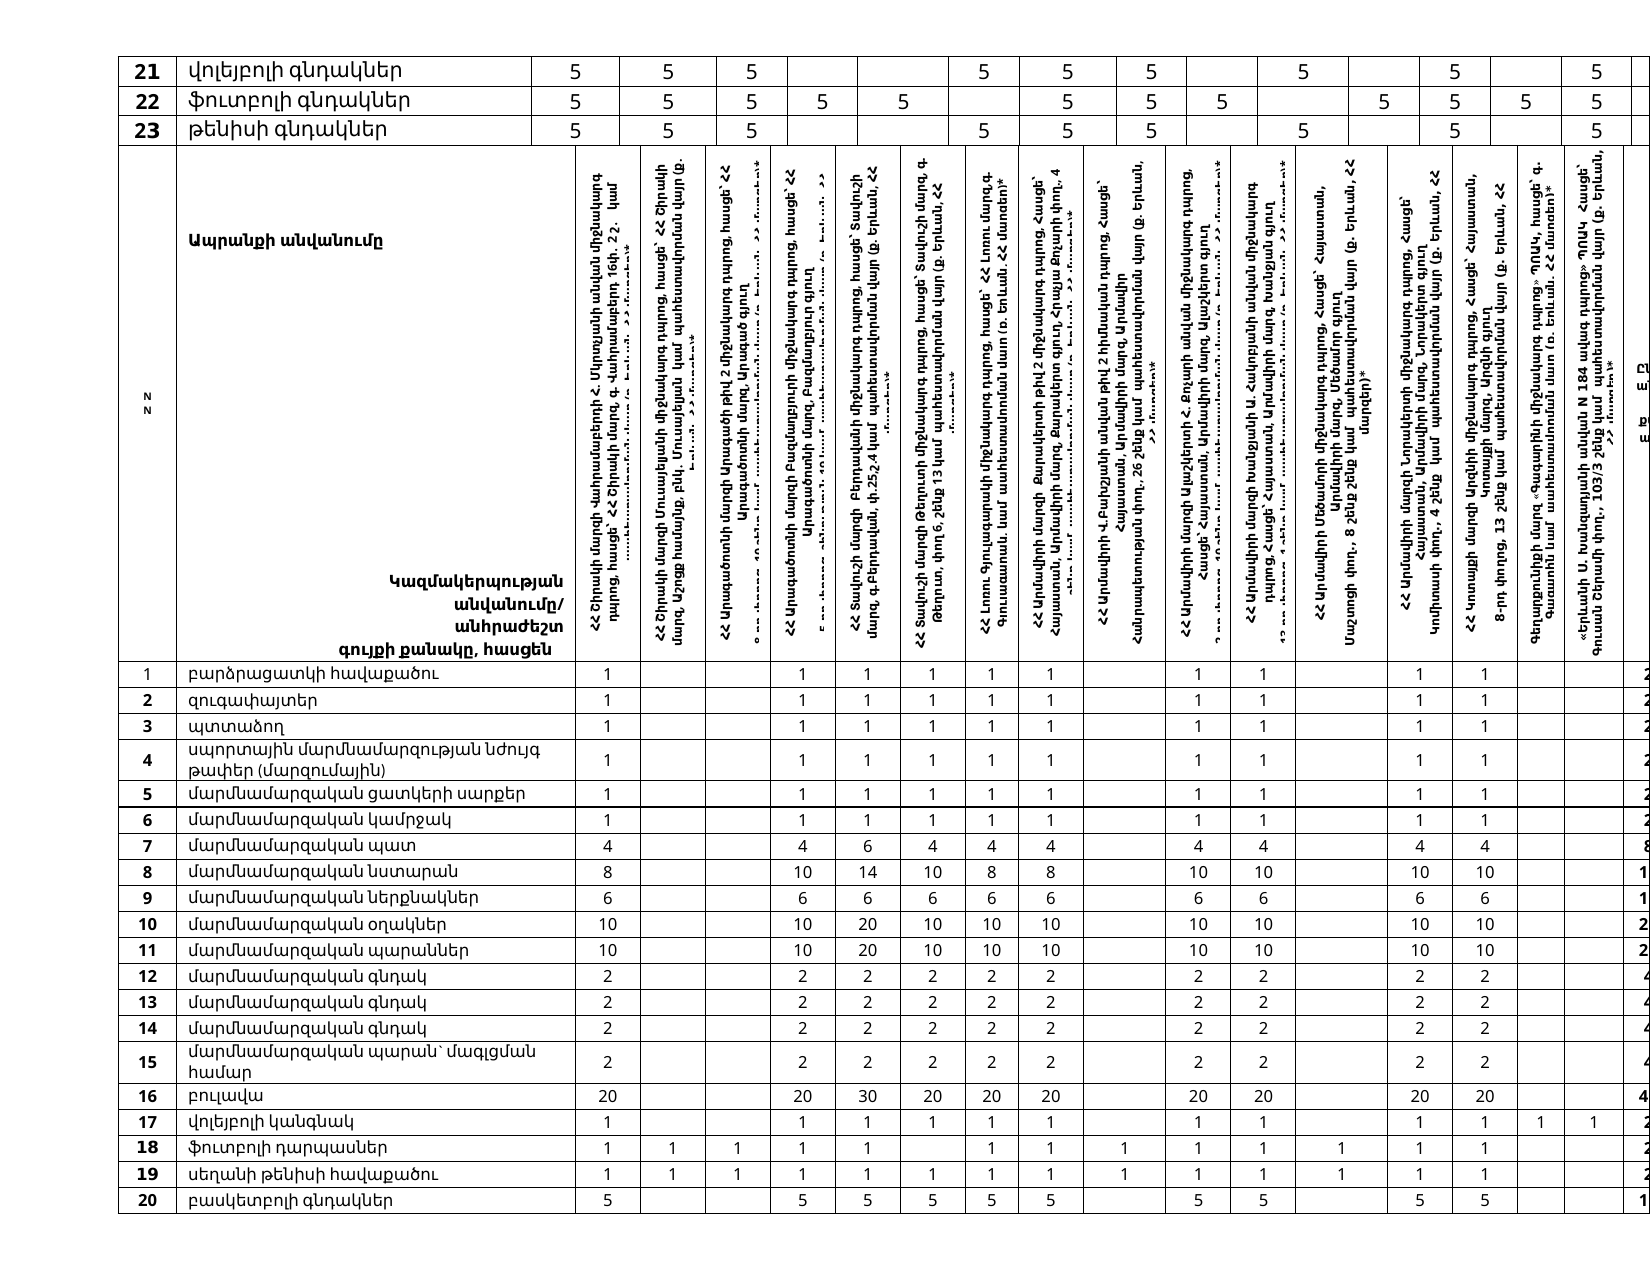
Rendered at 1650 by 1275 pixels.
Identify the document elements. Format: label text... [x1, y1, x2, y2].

table_cell 10 [1019, 912, 1083, 937]
table_cell 2 [836, 964, 900, 989]
table_cell 5 [717, 87, 787, 115]
table_cell 1 [901, 714, 965, 739]
table_cell [1349, 116, 1419, 145]
table_cell 1 [1019, 1136, 1083, 1161]
table_cell [1296, 990, 1387, 1015]
table_cell 2 [771, 964, 835, 989]
table_cell 10 [1388, 860, 1452, 884]
table_cell 1 [576, 714, 640, 739]
table_cell 5 [1187, 87, 1257, 115]
table_cell 2 [1166, 1042, 1230, 1082]
table_cell 1 [966, 1136, 1018, 1161]
table_cell 1 [1231, 662, 1295, 687]
table_cell 1 [771, 781, 835, 806]
table_cell [641, 834, 705, 858]
table_cell [1518, 886, 1564, 911]
table_cell 5 [966, 1188, 1018, 1213]
table_cell 1 [1296, 1136, 1387, 1161]
table_cell 10 [901, 860, 965, 884]
table_cell [1518, 688, 1564, 713]
table_cell [1084, 1016, 1165, 1041]
table_cell 6 [119, 808, 176, 832]
table_cell [1187, 116, 1257, 145]
table_cell 1 [1453, 1136, 1517, 1161]
table_cell [641, 1084, 705, 1108]
table_cell [1296, 834, 1387, 858]
table_cell 14 [119, 1016, 176, 1041]
table_cell 6 [1388, 886, 1452, 911]
table_cell 10 [119, 912, 176, 937]
table_cell 5 [836, 1188, 900, 1213]
table_cell 5 [1258, 116, 1348, 145]
table_cell [1565, 912, 1623, 937]
table_cell 5 [901, 1188, 965, 1213]
table_cell [1296, 912, 1387, 937]
table_cell 5 [771, 1188, 835, 1213]
table_cell ՀՀ Կոտայքի մարզի Արզնիի միջնակարգ դպրոց, Հասցե՝ Հայաստան, Կոտայքի մարզ, Արզնի գյուղ 8-րդ փողոց, 13 շենք կամ պահեստավորման վայր (ք. Երևան, ՀՀ մարզեր)* [1453, 146, 1517, 661]
table_cell 8 [1019, 860, 1083, 884]
table_cell 30 [836, 1084, 900, 1108]
table_cell 1 [1231, 740, 1295, 780]
table_cell [1518, 1162, 1564, 1187]
table_cell [1565, 740, 1623, 780]
table_cell 410 [1624, 1084, 1649, 1108]
table_cell բասկետբոլի գնդակներ [177, 1188, 575, 1213]
table_cell 100 [1624, 1188, 1649, 1213]
table_cell 1 [1019, 1162, 1083, 1187]
table_cell 1 [901, 808, 965, 832]
table_cell 1 [966, 1110, 1018, 1134]
table_cell 6 [966, 886, 1018, 911]
table_cell 2 [836, 1042, 900, 1082]
table_cell [1518, 964, 1564, 989]
table_cell [1565, 781, 1623, 806]
table_cell 6 [901, 886, 965, 911]
table_cell 2 [1019, 1042, 1083, 1082]
table_cell 1 [966, 781, 1018, 806]
table_cell 15 [119, 1042, 176, 1082]
table_cell 2 [1231, 1042, 1295, 1082]
table_cell [1084, 912, 1165, 937]
table_cell 8 [966, 860, 1018, 884]
table_cell մարմնամարզական օղակներ [177, 912, 575, 937]
table_cell 1 [1518, 1110, 1564, 1134]
table_cell [1084, 964, 1165, 989]
table_cell [641, 860, 705, 884]
table_cell [1084, 860, 1165, 884]
table_cell 5 [858, 87, 948, 115]
table_cell 10 [1231, 860, 1295, 884]
table_cell 8 [119, 860, 176, 884]
table_cell Ընդհանուր քանակը [1624, 146, 1649, 661]
table_cell ՀՀ Արմավիրի Մեծամորի միջնակարգ դպրոց, Հասցե՝ Հայաստան, Արմավիրի մարզ, Մեծամոր գյուղ Մաշտոցի փող., 8 շենք շենք կամ պահեստավորման վայր (ք. Երևան, ՀՀ մարզեր)* [1296, 146, 1387, 661]
table_cell 1 [641, 1162, 705, 1187]
table_cell 6 [1453, 886, 1517, 911]
table_cell 210 [1624, 912, 1649, 937]
table_cell 1 [966, 688, 1018, 713]
table_cell [858, 57, 948, 86]
table_cell 1 [836, 688, 900, 713]
table_cell [641, 912, 705, 937]
table_cell 1 [836, 714, 900, 739]
table_cell [706, 1110, 770, 1134]
table_cell 6 [1166, 886, 1230, 911]
table_cell 20 [836, 938, 900, 963]
table_cell 2 [1453, 1042, 1517, 1082]
table_cell [1084, 740, 1165, 780]
table_cell 28 [1624, 1162, 1649, 1187]
table_cell 2 [1166, 964, 1230, 989]
table_cell 20 [1624, 688, 1649, 713]
table_cell սեղանի թենիսի հավաքածու [177, 1162, 575, 1187]
table_cell 1 [706, 1162, 770, 1187]
table_cell [1084, 990, 1165, 1015]
table_cell 1 [1231, 714, 1295, 739]
table_cell [706, 860, 770, 884]
table_cell [641, 1042, 705, 1082]
table_cell 1 [1166, 662, 1230, 687]
table_cell [1084, 781, 1165, 806]
table_cell [1084, 662, 1165, 687]
table_cell 1 [1453, 1162, 1517, 1187]
table_cell 40 [1624, 1042, 1649, 1082]
table_cell 1 [1019, 688, 1083, 713]
table_cell [1258, 87, 1348, 115]
table_cell 1 [1231, 1162, 1295, 1187]
table_cell 1 [119, 662, 176, 687]
table_cell [1565, 1042, 1623, 1082]
table_cell [1084, 714, 1165, 739]
table_cell 1 [1453, 1110, 1517, 1134]
table_cell 1 [836, 1110, 900, 1134]
table_cell [1565, 938, 1623, 963]
table_cell ՀՀ Արագածոտնի մարզի Արագածի թիվ 2 միջնակարգ դպրոց, հասցե՝ ՀՀ Արագածոտնի մարզ, Արագած գյուղ 8-րդ փողոց, 10 շենք կամ պահեստավորման վայր (ք. Երևան, ՀՀ մարզեր)* [706, 146, 770, 661]
table_cell 82 [1624, 834, 1649, 858]
table_cell 1 [1166, 1162, 1230, 1187]
table_cell 10 [771, 938, 835, 963]
table_cell [1518, 808, 1564, 832]
table_cell 17 [119, 1110, 176, 1134]
table_cell 1 [706, 1136, 770, 1161]
table_cell 2 [1388, 1016, 1452, 1041]
table_cell 210 [1624, 938, 1649, 963]
table_cell մարմնամարզական պատ [177, 834, 575, 858]
table_cell 10 [576, 938, 640, 963]
table_cell [706, 662, 770, 687]
table_cell մարմնամարզական պարաններ [177, 938, 575, 963]
table_cell 5 [788, 87, 857, 115]
table_cell 10 [576, 912, 640, 937]
table_cell 4 [576, 834, 640, 858]
table_cell 18 [119, 1136, 176, 1161]
table_cell [1084, 688, 1165, 713]
table_cell 1 [1231, 1136, 1295, 1161]
table_cell [1565, 1136, 1623, 1161]
table_cell [641, 886, 705, 911]
table_cell [1084, 1188, 1165, 1213]
table_cell 2 [1388, 1042, 1452, 1082]
table_cell 6 [836, 834, 900, 858]
table_cell մարմնամարզական կամրջակ [177, 808, 575, 832]
table_cell [1518, 714, 1564, 739]
table_cell 10 [1453, 938, 1517, 963]
table_cell [1565, 1016, 1623, 1041]
table_cell [1296, 1042, 1387, 1082]
table_cell 3 [119, 714, 176, 739]
table_cell 1 [1019, 740, 1083, 780]
table_cell 22 [119, 87, 176, 115]
table_cell 10 [1453, 912, 1517, 937]
table_cell 5 [1019, 1188, 1083, 1213]
table_cell [1084, 886, 1165, 911]
table_cell 4 [771, 834, 835, 858]
table_cell 10 [1388, 938, 1452, 963]
table_cell 5 [119, 781, 176, 806]
table_cell 5 [1231, 1188, 1295, 1213]
table_cell 1 [1166, 740, 1230, 780]
table_cell [641, 688, 705, 713]
table_cell 1 [1388, 688, 1452, 713]
table_cell 2 [1231, 990, 1295, 1015]
table_cell 2 [771, 1042, 835, 1082]
table_cell 20 [1019, 1084, 1083, 1108]
table_cell բուլավա [177, 1084, 575, 1108]
table_cell [706, 781, 770, 806]
table_cell [1565, 662, 1623, 687]
table_cell 23 [119, 116, 176, 145]
table_cell ՀՀ Արմավիրի մարզի Նորակերտի միջնակարգ դպրոց, Հասցե՝ Հայաստան, Արմավիրի մարզ, Նորակերտ գյուղ Կոմիտասի փող., 4 շենք կամ պահեստավորման վայր (ք. Երևան, ՀՀ մարզեր)* [1388, 146, 1452, 661]
table_cell 1 [1453, 781, 1517, 806]
table_cell Ապրանքի անվանումը Կազմակերպության անվանումը/ անհրաժեշտ գույքի քանակը, հասցեն [177, 146, 575, 661]
table_cell 1 [576, 808, 640, 832]
table_cell 5 [1420, 57, 1490, 86]
table_cell 4 [1231, 834, 1295, 858]
table_cell 1 [1388, 662, 1452, 687]
table_cell 20 [1231, 1084, 1295, 1108]
table_cell 1 [576, 740, 640, 780]
table_cell [1518, 1042, 1564, 1082]
table_cell [788, 116, 857, 145]
table_cell [1518, 834, 1564, 858]
table_cell 2 [1453, 990, 1517, 1015]
table_cell մարմնամարզական գնդակ [177, 964, 575, 989]
table_cell 5 [1562, 87, 1631, 115]
table_cell ՀՀ Արմավիրի մարզի Ալաշկերտի Հ. Քոչարի անվան միջնակարգ դպրոց, Հասցե՝ Հայաստան, Արմավիրի մարզ, Ալաշկերտ գյուղ 2-րդ փողոց, 10 շենք կամ պահեստավորման վայր (ք. Երևան, ՀՀ մարզեր)* [1166, 146, 1230, 661]
table_cell [1296, 860, 1387, 884]
table_cell 2 [1453, 1016, 1517, 1041]
table_cell բարձրացատկի հավաքածու [177, 662, 575, 687]
table_cell 8 [576, 860, 640, 884]
table_cell ՀՀ Արագածոտնի մարզի Բազմաղբյուրի միջնակարգ դպրոց, հասցե՝ ՀՀ Արագածոտնի մարզ, Բազմաղբյուր գյուղ 5-րդ փողոց, շինություն 19 կամ պահեստավորման վայր (ք. Երևան, ՀՀ մարզեր)* [771, 146, 835, 661]
table_cell 5 [1491, 87, 1561, 115]
table_cell 1 [1166, 688, 1230, 713]
table_cell 5 [1420, 87, 1490, 115]
table_cell 10 [1453, 860, 1517, 884]
table_cell [641, 714, 705, 739]
table_cell 1 [836, 1162, 900, 1187]
table_cell 2 [901, 1042, 965, 1082]
table_cell 6 [771, 886, 835, 911]
table_cell 1 [836, 740, 900, 780]
table_cell [706, 834, 770, 858]
table_cell «Երևանի Ս. Խանզադյանի անվան N 184 ավագ դպրոց» ՊՈԱԿ Հասցե՝ Գուսան Շերամի փող., 103/3 շենք կամ պահեստավորման վայր (ք. Երևան, ՀՀ մարզեր)* [1565, 146, 1623, 661]
table_cell 5 [1117, 57, 1186, 86]
table_cell [641, 964, 705, 989]
table_cell [1296, 662, 1387, 687]
table_cell 1 [901, 688, 965, 713]
table_cell 1 [1231, 1110, 1295, 1134]
table_cell 2 [966, 1016, 1018, 1041]
table_cell [641, 1110, 705, 1134]
table_cell 1 [901, 662, 965, 687]
table_cell թենիսի գնդակներ [177, 116, 531, 145]
table_cell [1565, 808, 1623, 832]
table_cell 5 [1388, 1188, 1452, 1213]
table_cell 2 [1388, 990, 1452, 1015]
table_cell [1296, 886, 1387, 911]
table_cell [1296, 1110, 1387, 1134]
table_cell ՀՀ Արմավիրի Վ.Բախշյանի անվան թիվ 2 հիմնական դպրոց, Հասցե՝ Հայաստան, Արմավիրի մարզ, Արմավիր Հանրապետության փող., 26 շենք կամ պահեստավորման վայր (ք. Երևան, ՀՀ մարզեր)* [1084, 146, 1165, 661]
table_cell [641, 740, 705, 780]
table_cell 1 [1388, 1110, 1452, 1134]
table_cell 1 [576, 781, 640, 806]
table_cell 1 [836, 808, 900, 832]
table_cell 2 [1166, 990, 1230, 1015]
table_cell 5 [1117, 87, 1186, 115]
table_cell 1 [1019, 808, 1083, 832]
table_cell 1 [771, 740, 835, 780]
table_cell [1349, 57, 1419, 86]
table_cell 1 [576, 1162, 640, 1187]
table_cell 6 [1019, 886, 1083, 911]
table_cell 1 [1166, 808, 1230, 832]
table_cell 1 [1388, 781, 1452, 806]
table_cell 1 [1084, 1162, 1165, 1187]
table_cell [1296, 688, 1387, 713]
table_cell 10 [1019, 938, 1083, 963]
table_cell 10 [901, 912, 965, 937]
table_cell սպորտային մարմնամարզության նժույգ թափեր (մարզումային) [177, 740, 575, 780]
table_cell [1296, 1016, 1387, 1041]
table_cell 10 [1231, 912, 1295, 937]
table_cell 5 [717, 57, 787, 86]
table_cell 1 [966, 714, 1018, 739]
table_cell 5 [1020, 87, 1116, 115]
table_cell 1 [771, 688, 835, 713]
table_cell 10 [901, 938, 965, 963]
table_cell 6 [836, 886, 900, 911]
table_cell 1 [901, 781, 965, 806]
table_cell [641, 781, 705, 806]
table_cell [1084, 1110, 1165, 1134]
table_cell 1 [576, 662, 640, 687]
table_cell 1 [1453, 714, 1517, 739]
table_cell [1187, 57, 1257, 86]
table_cell 5 [620, 57, 716, 86]
table_cell մարմնամարզական գնդակ [177, 1016, 575, 1041]
table_cell 1 [966, 1162, 1018, 1187]
table_cell 2 [119, 688, 176, 713]
table_cell 1 [1388, 714, 1452, 739]
table_cell 2 [836, 1016, 900, 1041]
table_cell [641, 662, 705, 687]
table_cell մարմնամարզական նստարան [177, 860, 575, 884]
table_cell 20 [771, 1084, 835, 1108]
table_cell [1296, 1188, 1387, 1213]
table_cell 1 [641, 1136, 705, 1161]
table_cell 1 [1388, 1136, 1452, 1161]
table_cell ՀՀ Շիրակի մարզի Մուսայելյանի միջնակարգ դպրոց, հասցե՝ ՀՀ Շիրակի մարզ, Աշոցք համայնք, բնկ․ Մուսայելյան կամ պահեստավորման վայր (ք. Երևան, ՀՀ մարզեր)* [641, 146, 705, 661]
table_cell 4 [119, 740, 176, 780]
table_cell 2 [901, 990, 965, 1015]
table_cell վոլեյբոլի գնդակներ [177, 57, 531, 86]
table_cell 10 [1388, 912, 1452, 937]
table_cell 1 [1166, 1136, 1230, 1161]
table_cell 4 [1453, 834, 1517, 858]
table_cell 5 [1020, 57, 1116, 86]
table_cell 20 [836, 912, 900, 937]
table_cell 5 [532, 116, 619, 145]
table_cell 1 [1388, 808, 1452, 832]
table_cell 5 [1562, 116, 1631, 145]
table_cell 5 [1117, 116, 1186, 145]
table_cell 2 [966, 1042, 1018, 1082]
table_cell Գեղարքունիքի մարզ Գագարինի միջնակարգ դպրոց ՊՈԱԿ, հասցե՝ գ. Գագարին կամ պահեստավորման վայր (ք. Երևան, ՀՀ մարզեր)* [1518, 146, 1564, 661]
table_cell [1518, 860, 1564, 884]
table_cell 2 [836, 990, 900, 1015]
table_cell 4 [1388, 834, 1452, 858]
table_cell 10 [966, 938, 1018, 963]
table_cell [901, 1136, 965, 1161]
table_cell [1296, 1084, 1387, 1108]
table_cell 10 [1166, 938, 1230, 963]
table_cell 1 [1296, 1162, 1387, 1187]
table_cell ՀՀ Շիրակի մարզի Վահրամաբերդի Հ. Մկրտչյանի անվան միջնակարգ դպրոց, հասցե՝ ՀՀ Շիրակի մարզ, գ. Վահրամաբերդ 16փ․ 2 շ․ կամ պահեստավորման վայր (ք. Երևան, ՀՀ մարզեր)* [576, 146, 640, 661]
table_cell 10 [1166, 912, 1230, 937]
table_cell պտտաձող [177, 714, 575, 739]
table_cell [1565, 886, 1623, 911]
table_cell 1 [1231, 781, 1295, 806]
table_cell 1 [771, 1162, 835, 1187]
table_cell 20 [901, 1084, 965, 1108]
table_cell 4 [901, 834, 965, 858]
table_cell [788, 57, 857, 86]
table_cell 20 [1624, 662, 1649, 687]
table_cell ֆուտբոլի դարպասներ [177, 1136, 575, 1161]
table_cell 5 [532, 87, 619, 115]
table_cell 1 [771, 1136, 835, 1161]
table_cell 1 [771, 808, 835, 832]
table_cell 1 [1166, 781, 1230, 806]
table_cell 20 [1624, 740, 1649, 780]
table_cell 5 [532, 57, 619, 86]
table_cell [706, 1188, 770, 1213]
table_cell ՀՀ Տավուշի մարզի Թեղուտի միջնակարգ դպրոց, հասցե՝ Տավուշի մարզ, գ. Թեղուտ, փող 6, շենք 13 կամ պահեստավորման վայր (ք. Երևան, ՀՀ մարզեր)* [901, 146, 965, 661]
table_cell 5 [620, 87, 716, 115]
table_cell 19 [119, 1162, 176, 1187]
table_cell 2 [1019, 1016, 1083, 1041]
table_cell 5 [949, 57, 1019, 86]
table_cell 1 [576, 1110, 640, 1134]
table_cell 1 [1166, 714, 1230, 739]
table_cell [1518, 912, 1564, 937]
table_cell 2 [1231, 1016, 1295, 1041]
table_cell 5 [1349, 87, 1419, 115]
table_cell 20 [1624, 808, 1649, 832]
table_cell 2 [576, 1042, 640, 1082]
table_cell 4 [1166, 834, 1230, 858]
table_cell NN [119, 146, 176, 661]
table_cell ՀՀ Տավուշի մարզի Բերդավանի միջնակարգ դպրոց, հասցե՝ Տավուշի մարզ, գ.Բերդավան, փ.25,շ.4 կամ պահեստավորման վայր (ք. Երևան, ՀՀ մարզեր)* [836, 146, 900, 661]
table_cell մարմնամարզական պարան` մագլցման համար [177, 1042, 575, 1082]
table_cell [949, 87, 1019, 115]
table_cell 10 [1231, 938, 1295, 963]
table_cell 7 [119, 834, 176, 858]
table_cell [706, 990, 770, 1015]
table_cell [1518, 781, 1564, 806]
table_cell 6 [1231, 886, 1295, 911]
table_cell 16 [119, 1084, 176, 1108]
table_cell զուգափայտեր [177, 688, 575, 713]
table_cell [1084, 808, 1165, 832]
table_cell [1565, 990, 1623, 1015]
table_cell [1084, 1084, 1165, 1108]
table_cell 2 [576, 964, 640, 989]
table_cell [1296, 964, 1387, 989]
table_cell [1518, 662, 1564, 687]
table_cell 4 [1019, 834, 1083, 858]
table_cell [1518, 1084, 1564, 1108]
table_cell [641, 1016, 705, 1041]
table_cell 1 [771, 714, 835, 739]
table_cell 21 [119, 57, 176, 86]
table_cell 5 [949, 116, 1019, 145]
table_cell 2 [1019, 964, 1083, 989]
table_cell 1 [1084, 1136, 1165, 1161]
table_cell 1 [1453, 688, 1517, 713]
table_cell 1 [901, 1110, 965, 1134]
table_cell 190 [1624, 860, 1649, 884]
table_cell [641, 990, 705, 1015]
table_cell [706, 964, 770, 989]
table_cell [1518, 990, 1564, 1015]
table_cell [1296, 808, 1387, 832]
table_cell [1565, 1162, 1623, 1187]
table_cell 1 [576, 1136, 640, 1161]
table_cell 20 [119, 1188, 176, 1213]
table_cell 1 [966, 808, 1018, 832]
table_cell [641, 938, 705, 963]
table_cell [1565, 964, 1623, 989]
table_cell 1 [1019, 714, 1083, 739]
table_cell 20 [1166, 1084, 1230, 1108]
table_cell 2 [901, 1016, 965, 1041]
table_cell ՀՀ Լոռու Գյուլագարակի միջնակարգ դպրոց, հասցե՝ ՀՀ Լոռու մարզ,գ. Գյուլագարակ, կամ պահեստավորման վայր (ք. Երևան, ՀՀ մարզեր)* [966, 146, 1018, 661]
table_cell [1491, 57, 1561, 86]
table_cell 10 [771, 860, 835, 884]
table_cell 2 [576, 990, 640, 1015]
table_cell 1 [576, 688, 640, 713]
table_cell 1 [1231, 688, 1295, 713]
table_cell 1 [771, 662, 835, 687]
table_cell 1 [1388, 1162, 1452, 1187]
table_cell [1491, 116, 1561, 145]
table_cell [706, 714, 770, 739]
table_cell 5 [620, 116, 716, 145]
table_cell [706, 938, 770, 963]
table_cell 2 [771, 1016, 835, 1041]
table_cell վոլեյբոլի կանգնակ [177, 1110, 575, 1134]
table_cell 5 [1166, 1188, 1230, 1213]
table_cell 10 [966, 912, 1018, 937]
table_cell 4 [966, 834, 1018, 858]
table_cell 5 [1020, 116, 1116, 145]
table_cell 2 [576, 1016, 640, 1041]
table_cell 1 [1019, 781, 1083, 806]
table_cell 1 [966, 662, 1018, 687]
table_cell 9 [119, 886, 176, 911]
table_cell [1084, 1042, 1165, 1082]
table_cell [1518, 1188, 1564, 1213]
table_cell 13 [119, 990, 176, 1015]
table_cell [706, 1016, 770, 1041]
table_cell 20 [1453, 1084, 1517, 1108]
table_cell 2 [1166, 1016, 1230, 1041]
table_cell [706, 1042, 770, 1082]
table_cell 5 [717, 116, 787, 145]
table_cell [706, 740, 770, 780]
table_cell [706, 688, 770, 713]
table_cell 2 [966, 990, 1018, 1015]
table_cell 1 [1166, 1110, 1230, 1134]
table_cell 11 [119, 938, 176, 963]
table_cell 1 [771, 1110, 835, 1134]
table_cell 20 [1624, 714, 1649, 739]
table_cell 1 [1231, 808, 1295, 832]
table_cell մարմնամարզական ներքնակներ [177, 886, 575, 911]
table_cell [1518, 1016, 1564, 1041]
table_cell [1296, 938, 1387, 963]
table_cell 2 [771, 990, 835, 1015]
table_cell 2 [1388, 964, 1452, 989]
table_cell մարմնամարզական ցատկերի սարքեր [177, 781, 575, 806]
table_cell 1 [836, 781, 900, 806]
table_cell [1296, 781, 1387, 806]
table_cell 1 [836, 662, 900, 687]
table_cell 1 [1453, 740, 1517, 780]
table_cell 5 [1420, 116, 1490, 145]
table_cell 5 [1258, 57, 1348, 86]
table_cell [1518, 938, 1564, 963]
table_cell 40 [1624, 990, 1649, 1015]
table_cell 5 [1632, 116, 1649, 145]
table_cell 5 [576, 1188, 640, 1213]
table_cell 20 [1624, 781, 1649, 806]
table_cell [1518, 1136, 1564, 1161]
table_cell [1565, 688, 1623, 713]
table_cell 1 [1019, 662, 1083, 687]
table_cell 5 [1632, 57, 1649, 86]
table_cell 2 [1019, 990, 1083, 1015]
table_cell 1 [1453, 662, 1517, 687]
table_cell 40 [1624, 1016, 1649, 1041]
table_cell 1 [1453, 808, 1517, 832]
table_cell [641, 808, 705, 832]
table_cell [706, 912, 770, 937]
table_cell 10 [1166, 860, 1230, 884]
table_cell [1518, 740, 1564, 780]
table_cell [706, 808, 770, 832]
table_cell ՀՀ Արմավիրի մարզի Խանջյանի Ա. Հակոբյանի անվան միջնակարգ դպրոց, Հասցե՝ Հայաստան, Արմավիրի մարզ, Խանջյան գյուղ 13-րդ փողոց, 1 շենք կամ պահեստավորման վայր (ք. Երևան, ՀՀ մարզեր)* [1231, 146, 1295, 661]
table_cell 2 [901, 964, 965, 989]
table_cell [1565, 860, 1623, 884]
table_cell [706, 886, 770, 911]
table_cell [858, 116, 948, 145]
table_cell 1 [966, 740, 1018, 780]
table_cell 2 [1453, 964, 1517, 989]
table_cell [706, 1084, 770, 1108]
table_cell 5 [1562, 57, 1631, 86]
table_cell 1 [1019, 1110, 1083, 1134]
table_cell 22 [1624, 1110, 1649, 1134]
table_cell 1 [836, 1136, 900, 1161]
table_cell 5 [1453, 1188, 1517, 1213]
table_cell 12 [119, 964, 176, 989]
table_cell [641, 1188, 705, 1213]
table_cell [1565, 714, 1623, 739]
table_cell ֆուտբոլի գնդակներ [177, 87, 531, 115]
table_cell 2 [966, 964, 1018, 989]
table_cell 1 [901, 740, 965, 780]
table_cell [1084, 834, 1165, 858]
table_cell 5 [1632, 87, 1649, 115]
table_cell 20 [576, 1084, 640, 1108]
table_cell 120 [1624, 886, 1649, 911]
table_cell [1565, 1084, 1623, 1108]
table_cell 40 [1624, 964, 1649, 989]
table_cell 10 [771, 912, 835, 937]
table_cell 20 [1388, 1084, 1452, 1108]
table_cell 2 [1231, 964, 1295, 989]
table_cell [1296, 740, 1387, 780]
table_cell 14 [836, 860, 900, 884]
table_cell [1296, 714, 1387, 739]
table_cell 20 [966, 1084, 1018, 1108]
table_cell ՀՀ Արմավիրի մարզի Քարակերտի թիվ 2 միջնակարգ դպրոց, Հասցե՝ Հայաստան, Արմավիրի մարզ, Քարակերտ գյուղ, Հրաչյա Քոչարի փող., 4 շենք կամ պահեստավորման վայր (ք. Երևան, ՀՀ մարզեր)* [1019, 146, 1083, 661]
table_cell [1084, 938, 1165, 963]
table_cell 1 [1388, 740, 1452, 780]
table_cell [1565, 834, 1623, 858]
table_cell 6 [576, 886, 640, 911]
table_cell մարմնամարզական գնդակ [177, 990, 575, 1015]
table_cell 1 [901, 1162, 965, 1187]
table_cell [1565, 1188, 1623, 1213]
table_cell 1 [1565, 1110, 1623, 1134]
table_cell 26 [1624, 1136, 1649, 1161]
